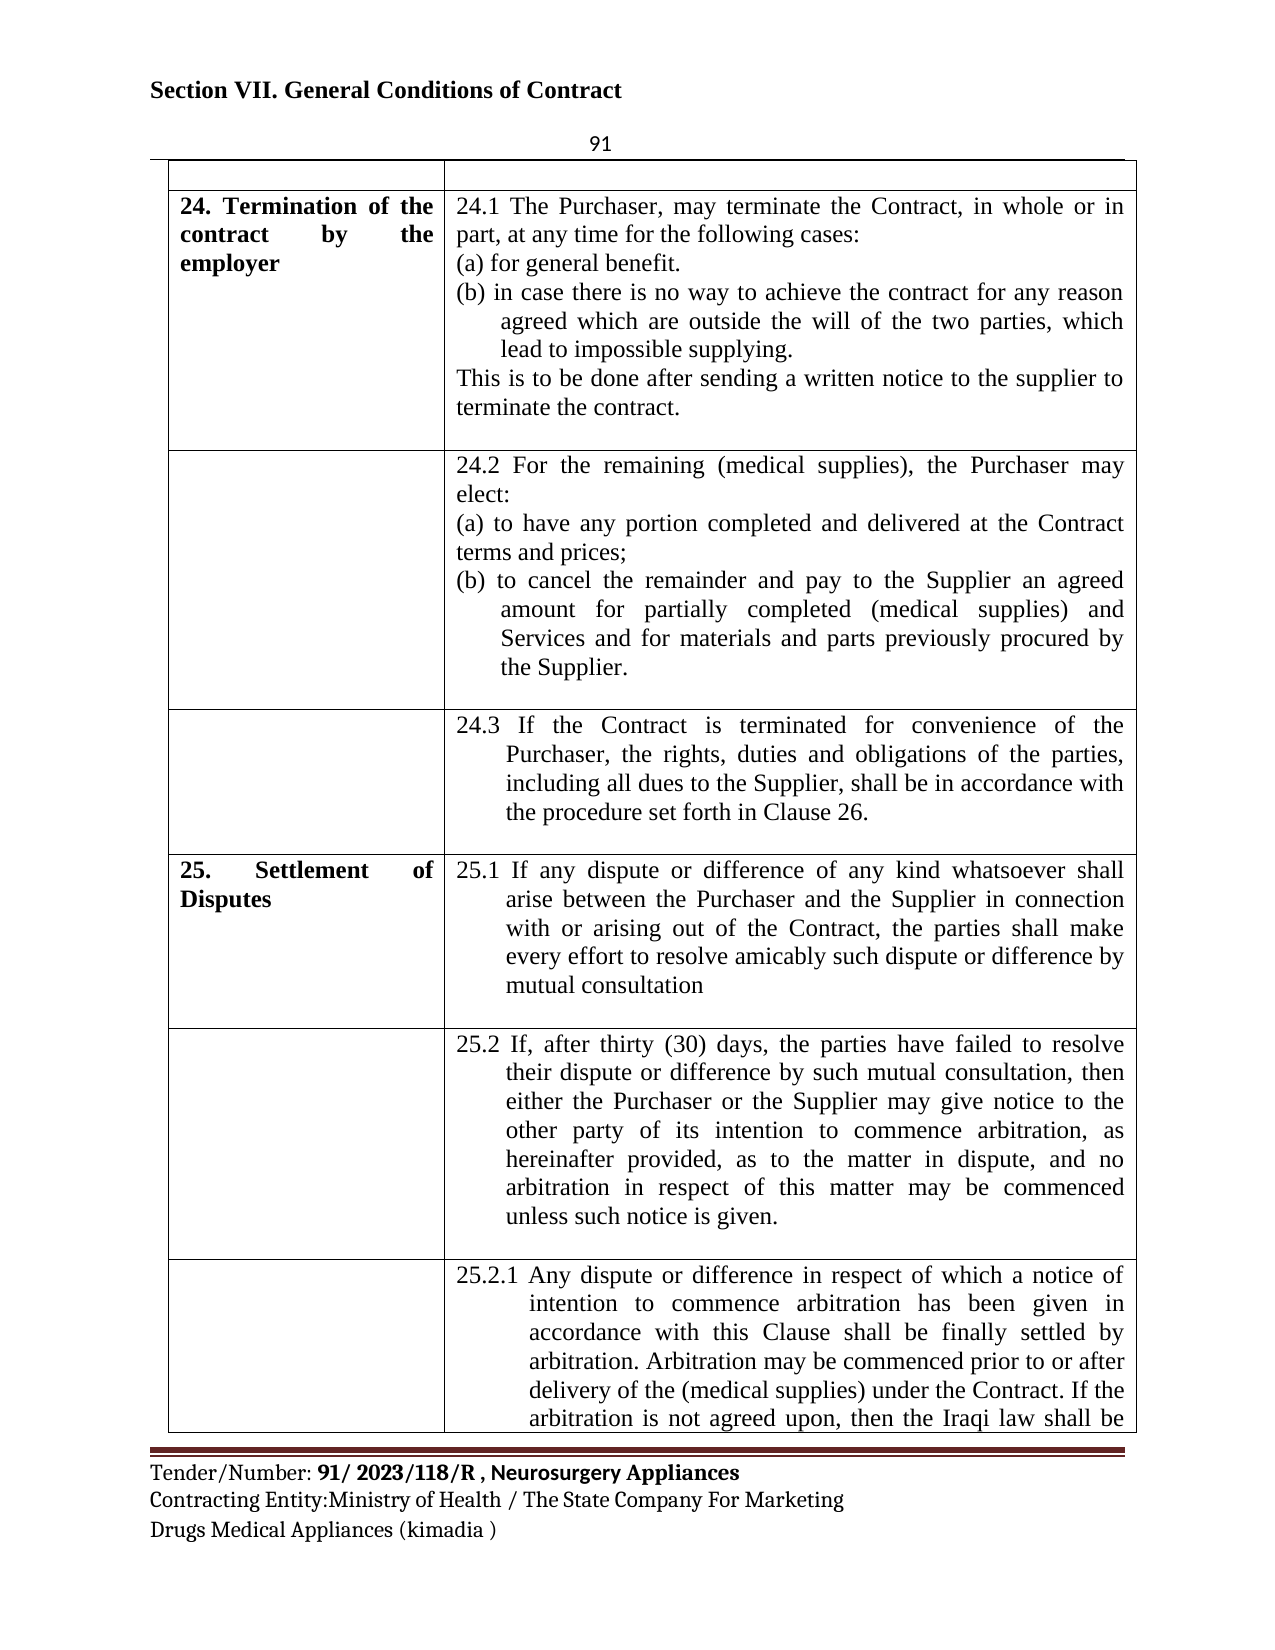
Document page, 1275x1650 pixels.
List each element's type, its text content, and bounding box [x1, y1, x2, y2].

table_cell 25. Settlement of Disputes [169, 855, 444, 1028]
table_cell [445, 161, 1136, 190]
table_cell 25.2 If, after thirty (30) days, the parties have failed to resolve their dispute or difference by such mutual consultation, then either the Purchaser or the Supplier may give notice to the other party of its intention to commence arbitration, as hereinafter provided, as to the matter in dispute, and no arbitration in respect of this matter may be commenced unless such notice is given. [445, 1029, 1136, 1259]
table_cell 25.1 If any dispute or difference of any kind whatsoever shall arise between the Purchaser and the Supplier in connection with or arising out of the Contract, the parties shall make every effort to resolve amicably such dispute or difference by mutual consultation [445, 855, 1136, 1028]
table_cell [169, 451, 444, 709]
table_cell [169, 1260, 444, 1432]
table_cell 24.2 For the remaining (medical supplies), the Purchaser may elect: (a) to have any portion completed and delivered at the Contract terms and prices; (b) to cancel the remainder and pay to the Supplier an agreed amount for partially completed (medical supplies) and Services and for materials and parts previously procured by the Supplier. [445, 451, 1136, 709]
table_cell [169, 161, 444, 190]
table_cell [169, 1029, 444, 1259]
table_cell 24.1 The Purchaser, may terminate the Contract, in whole or in part, at any time for the following cases: (a) for general benefit. (b) in case there is no way to achieve the contract for any reason agreed which are outside the will of the two parties, which lead to impossible supplying. This is to be done after sending a written notice to the supplier to terminate the contract. [445, 191, 1136, 449]
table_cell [445, 1260, 1136, 1432]
table_cell 24.3 If the Contract is terminated for convenience of the Purchaser, the rights, duties and obligations of the parties, including all dues to the Supplier, shall be in accordance with the procedure set forth in Clause 26. [445, 710, 1136, 854]
table_cell [169, 710, 444, 854]
table_cell 24. Termination of the contract by the employer [169, 191, 444, 449]
